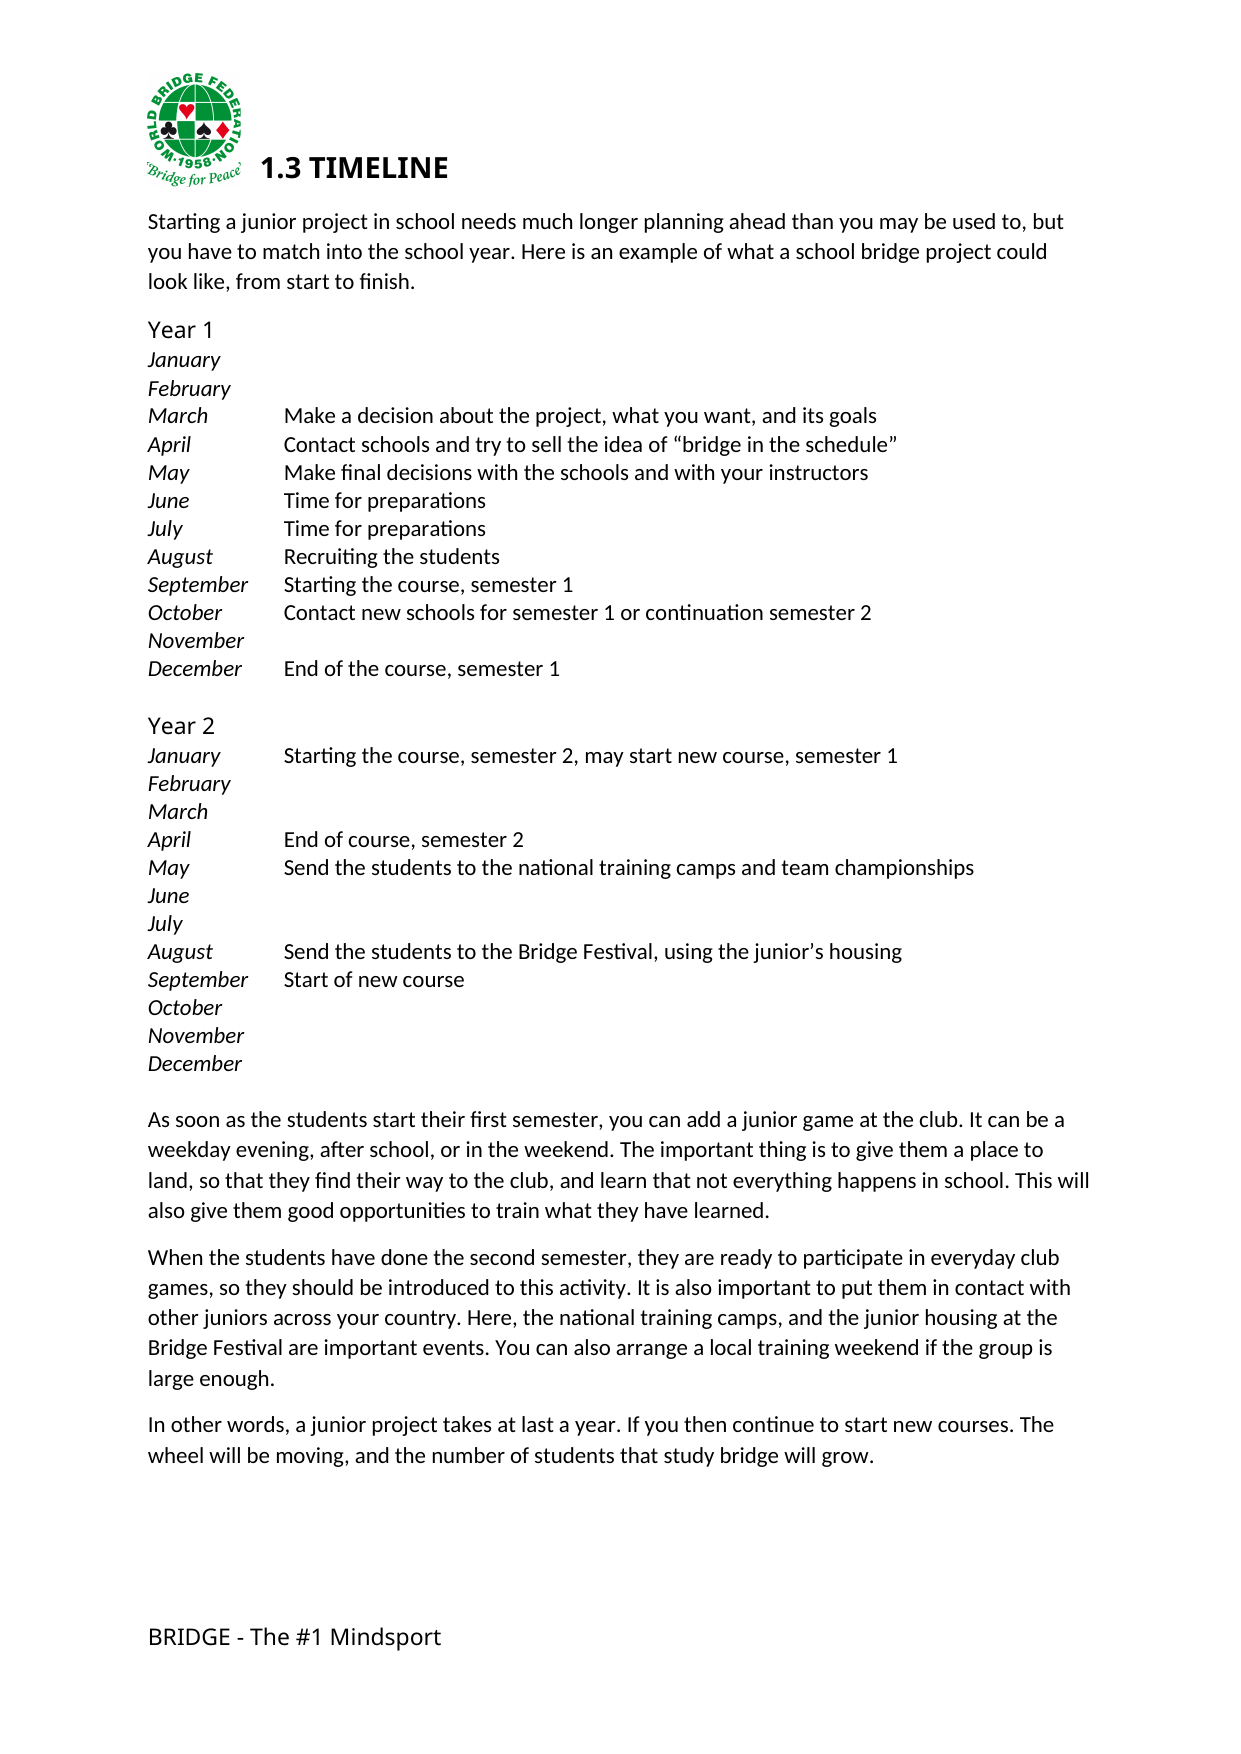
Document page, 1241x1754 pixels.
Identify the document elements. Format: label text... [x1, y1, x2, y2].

text Starting a junior project in school needs much longer planning ahead than you may be used to, but you have to match into the school year. Here is an example of what a school bridge project could look like, from start to finish. [148, 207, 1093, 296]
text November [148, 626, 1093, 654]
text October Contact new schools for semester 1 or continuation semester 2 [148, 598, 1093, 626]
text March Make a decision about the project, what you want, and its goals [148, 402, 1093, 430]
text March [148, 797, 1093, 825]
text February [148, 769, 1093, 797]
text October [148, 993, 1093, 1021]
text April Contact schools and try to sell the idea of “bridge in the schedule” [148, 430, 1093, 458]
text November [148, 1021, 1093, 1049]
text As soon as the students start their first semester, you can add a junior game at the club. It can be a weekday evening, after school, or in the weekend. The important thing is to give them a place to land, so that they find their way to the club, and learn that not everything happens in school. This will also give them good opportunities to train what they have learned. [148, 1105, 1093, 1224]
text 1.3 TIMELINE [148, 148, 1093, 187]
text Year 1 [148, 314, 1093, 346]
text July [148, 909, 1093, 937]
text September Start of new course [148, 965, 1093, 993]
text August Recruiting the students [148, 542, 1093, 570]
text January Starting the course, semester 2, may start new course, semester 1 [148, 741, 1093, 769]
text December End of the course, semester 1 [148, 654, 1093, 682]
text May Send the students to the national training camps and team championships [148, 853, 1093, 881]
text June Time for preparations [148, 486, 1093, 514]
text July Time for preparations [148, 514, 1093, 542]
text In other words, a junior project takes at last a year. If you then continue to start new courses. The wheel will be moving, and the number of students that study bridge will grow. [148, 1411, 1093, 1469]
picture [146, 73, 241, 186]
text December [148, 1049, 1093, 1077]
text Year 2 [148, 710, 1093, 741]
text June [148, 881, 1093, 909]
text September Starting the course, semester 1 [148, 570, 1093, 598]
text When the students have done the second semester, they are ready to participate in everyday club games, so they should be introduced to this activity. It is also important to put them in contact with other juniors across your country. Here, the national training camps, and the junior housing at the Bridge Festival are important events. You can also arrange a local training weekend if the group is large enough. [148, 1243, 1093, 1392]
text February [148, 374, 1093, 402]
text April End of course, semester 2 [148, 825, 1093, 853]
text August Send the students to the Bridge Festival, using the junior’s housing [148, 937, 1093, 965]
text May Make final decisions with the schools and with your instructors [148, 458, 1093, 486]
text January [148, 346, 1093, 374]
